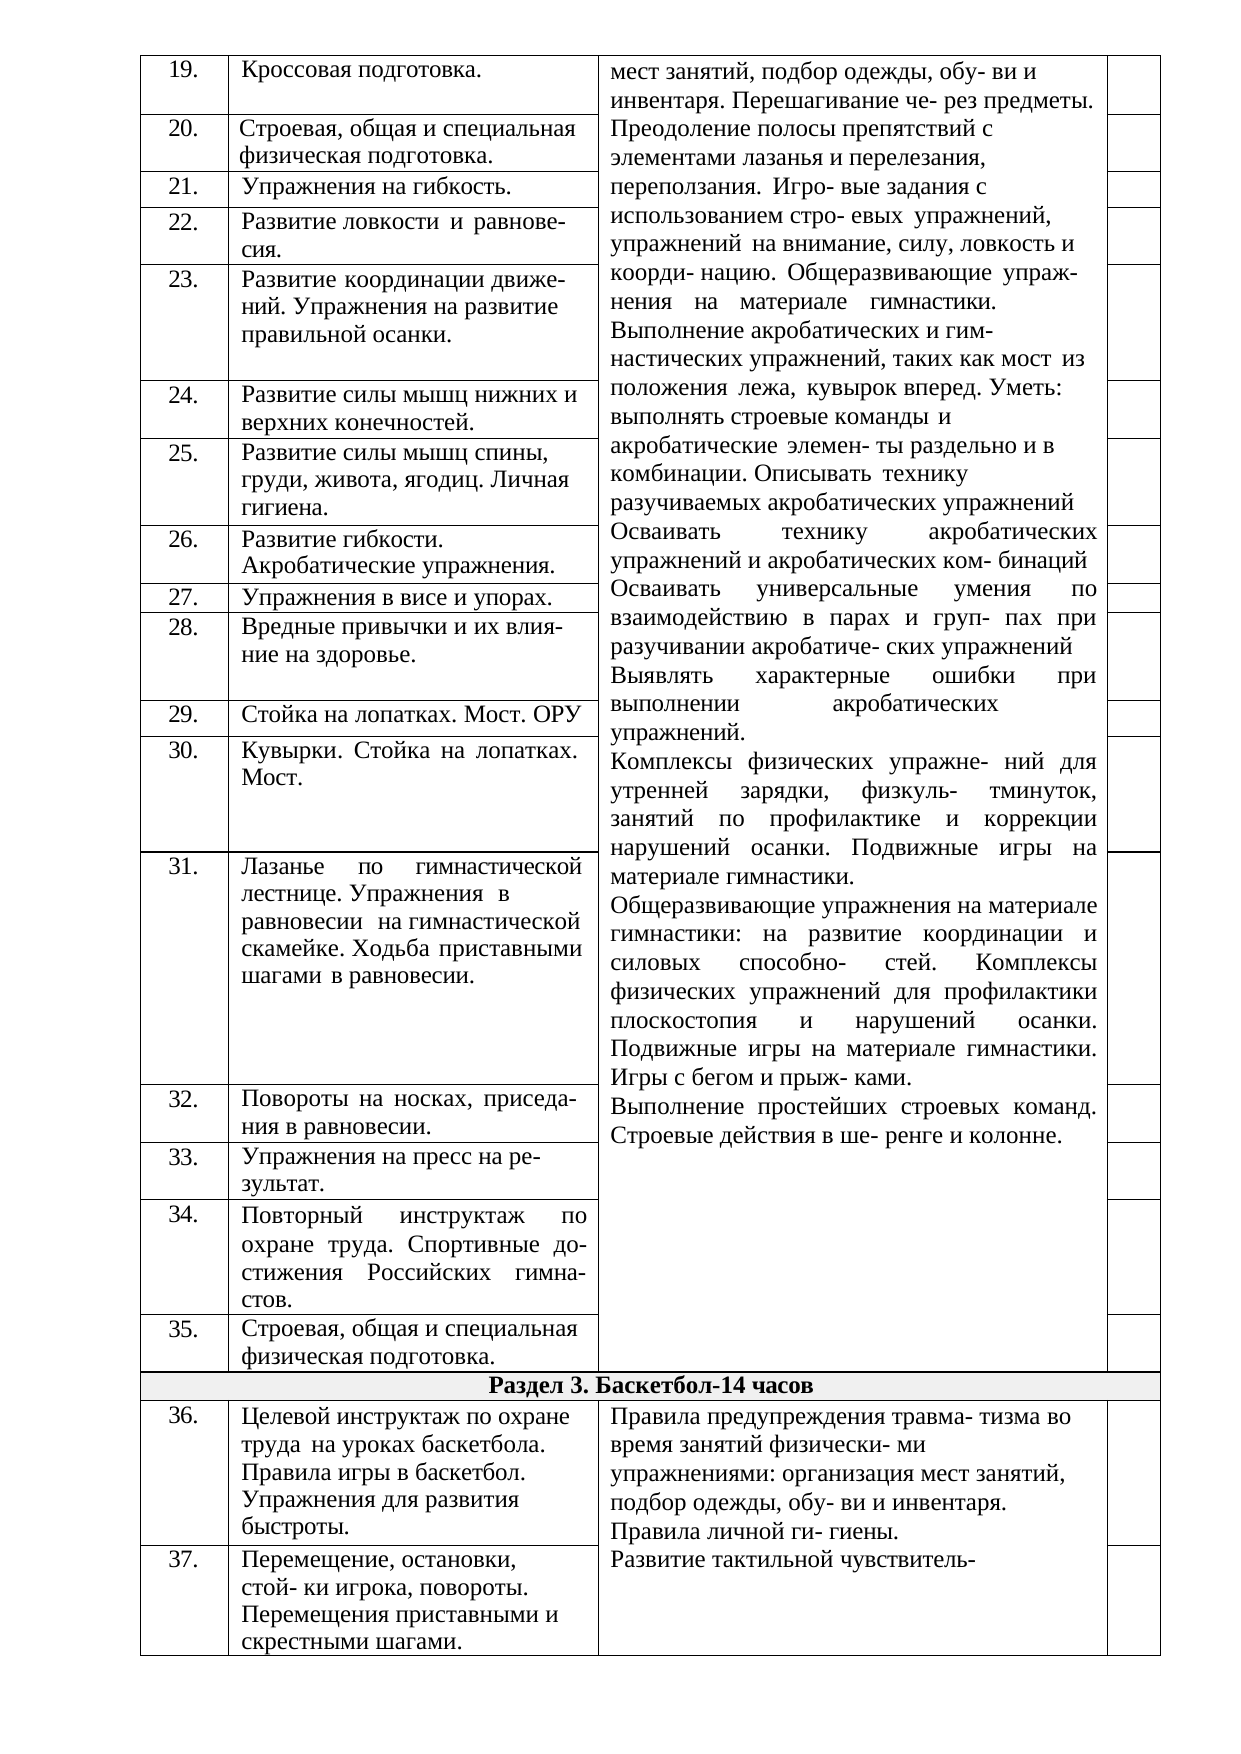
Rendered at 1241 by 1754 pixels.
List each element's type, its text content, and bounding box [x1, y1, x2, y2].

table_cell Развитие силы мышц спины, груди, живота, ягодиц. Личная гигиена. [229, 439, 598, 524]
table_cell Вредные привычки и их влия- ние на здоровье. [229, 613, 598, 699]
table_cell 30. [141, 737, 228, 851]
table_cell 28. [141, 613, 228, 699]
table_cell Кувырки. Стойка на лопатках. Мост. [229, 737, 598, 851]
table_cell 33. [141, 1143, 228, 1199]
table_header Кроссовая подготовка. [229, 56, 598, 113]
table_cell 25. [141, 439, 228, 524]
table_cell Перемещение, остановки, стой- ки игрока, повороты. Перемещения приставными и скрестными шагами. [229, 1546, 598, 1655]
table_cell Повторный инструктаж по охране труда. Спортивные до- стижения Российских гимна- стов. [229, 1200, 598, 1314]
table_cell Развитие ловкости и равнове- сия. [229, 208, 598, 264]
table_cell Развитие силы мышц нижних и верхних конечностей. [229, 381, 598, 438]
table_cell [1108, 1143, 1160, 1199]
table_cell 31. [141, 853, 228, 1084]
table_cell 37. [141, 1546, 228, 1655]
table_cell [1108, 1401, 1160, 1545]
table_cell [1108, 584, 1160, 612]
table_cell 23. [141, 265, 228, 380]
table_cell Упражнения на пресс на ре- зультат. [229, 1143, 598, 1199]
table_cell [1108, 737, 1160, 851]
table_cell Лазанье по гимнастической лестнице. Упражнения в равновесии на гимнастической скамейке. Ходьба приставными шагами в равновесии. [229, 853, 598, 1084]
table_cell [1108, 381, 1160, 438]
table_cell 21. [141, 172, 228, 207]
table_cell 26. [141, 526, 228, 583]
table_cell Правила предупреждения травма- тизма во время занятий физически- ми упражнениями: организация мест занятий, подбор одежды, обу- ви и инвентаря. Правила личной ги- гиены. Развитие тактильной чувствитель- [599, 1401, 1107, 1655]
table_cell [1108, 265, 1160, 380]
table_cell 34. [141, 1200, 228, 1314]
table_cell [1108, 172, 1160, 207]
table_cell [1108, 1315, 1160, 1371]
table_cell Развитие координации движе- ний. Упражнения на развитие правильной осанки. [229, 265, 598, 380]
table_cell 20. [141, 115, 228, 171]
table_cell 32. [141, 1085, 228, 1142]
table_cell [1108, 853, 1160, 1084]
table_cell Строевая, общая и специальная физическая подготовка. [229, 115, 598, 171]
table_cell [1108, 1200, 1160, 1314]
table_cell Упражнения в висе и упорах. [229, 584, 598, 612]
table_cell [1108, 613, 1160, 699]
table_header мест занятий, подбор одежды, обу- ви и инвентаря. Перешагивание че- рез предметы. Преодоление полосы препятствий с элементами лазанья и перелезания, переползания. Игро- вые задания с использованием стро- евых упражнений, упражнений на внимание, силу, ловкость и коорди- нацию. Общеразвивающие упраж- нения на материале гимнастики. Выполнение акробатических и гим- настических упражнений, таких как мост из положения лежа, кувырок вперед. Уметь: выполнять строевые команды и акробатические элемен- ты раздельно и в комбинации. Описывать технику разучиваемых акробатических упражнений Осваивать технику акробатических упражнений и акробатических ком- бинаций Осваивать универсальные умения по взаимодействию в парах и груп- пах при разучивании акробатиче- ских упражнений Выявлять характерные ошибки при выполнении акробатических упражнений. Комплексы физических упражне- ний для утренней зарядки, физкуль- тминуток, занятий по профилактике и коррекции нарушений осанки. Подвижные игры на материале гимнастики. Общеразвивающие упражнения на материале гимнастики: на развитие координации и силовых способно- стей. Комплексы физических упражнений для профилактики плоскостопия и нарушений осанки. Подвижные игры на материале гимнастики. Игры с бегом и прыж- ками. Выполнение простейших строевых команд. Строевые действия в ше- ренге и колонне. [599, 56, 1107, 1371]
table_cell [1108, 701, 1160, 736]
table_cell [1108, 439, 1160, 524]
table_header 19. [141, 56, 228, 113]
table_cell [1108, 1085, 1160, 1142]
table_cell [1108, 1546, 1160, 1655]
table_cell [1108, 115, 1160, 171]
table_cell Целевой инструктаж по охране труда на уроках баскетбола. Правила игры в баскетбол. Упражнения для развития быстроты. [229, 1401, 598, 1545]
table_cell Строевая, общая и специальная физическая подготовка. [229, 1315, 598, 1371]
table_cell 24. [141, 381, 228, 438]
table_cell 27. [141, 584, 228, 612]
table_cell Повороты на носках, приседа- ния в равновесии. [229, 1085, 598, 1142]
table_cell 29. [141, 701, 228, 736]
table_cell 36. [141, 1401, 228, 1545]
table_cell 22. [141, 208, 228, 264]
table_cell Раздел 3. Баскетбол-14 часов [141, 1373, 1160, 1400]
table_cell [1108, 208, 1160, 264]
table_cell Развитие гибкости. Акробатические упражнения. [229, 526, 598, 583]
table_header [1108, 56, 1160, 113]
table_cell Упражнения на гибкость. [229, 172, 598, 207]
table_cell Стойка на лопатках. Мост. ОРУ [229, 701, 598, 736]
table_cell 35. [141, 1315, 228, 1371]
table_cell [1108, 526, 1160, 583]
